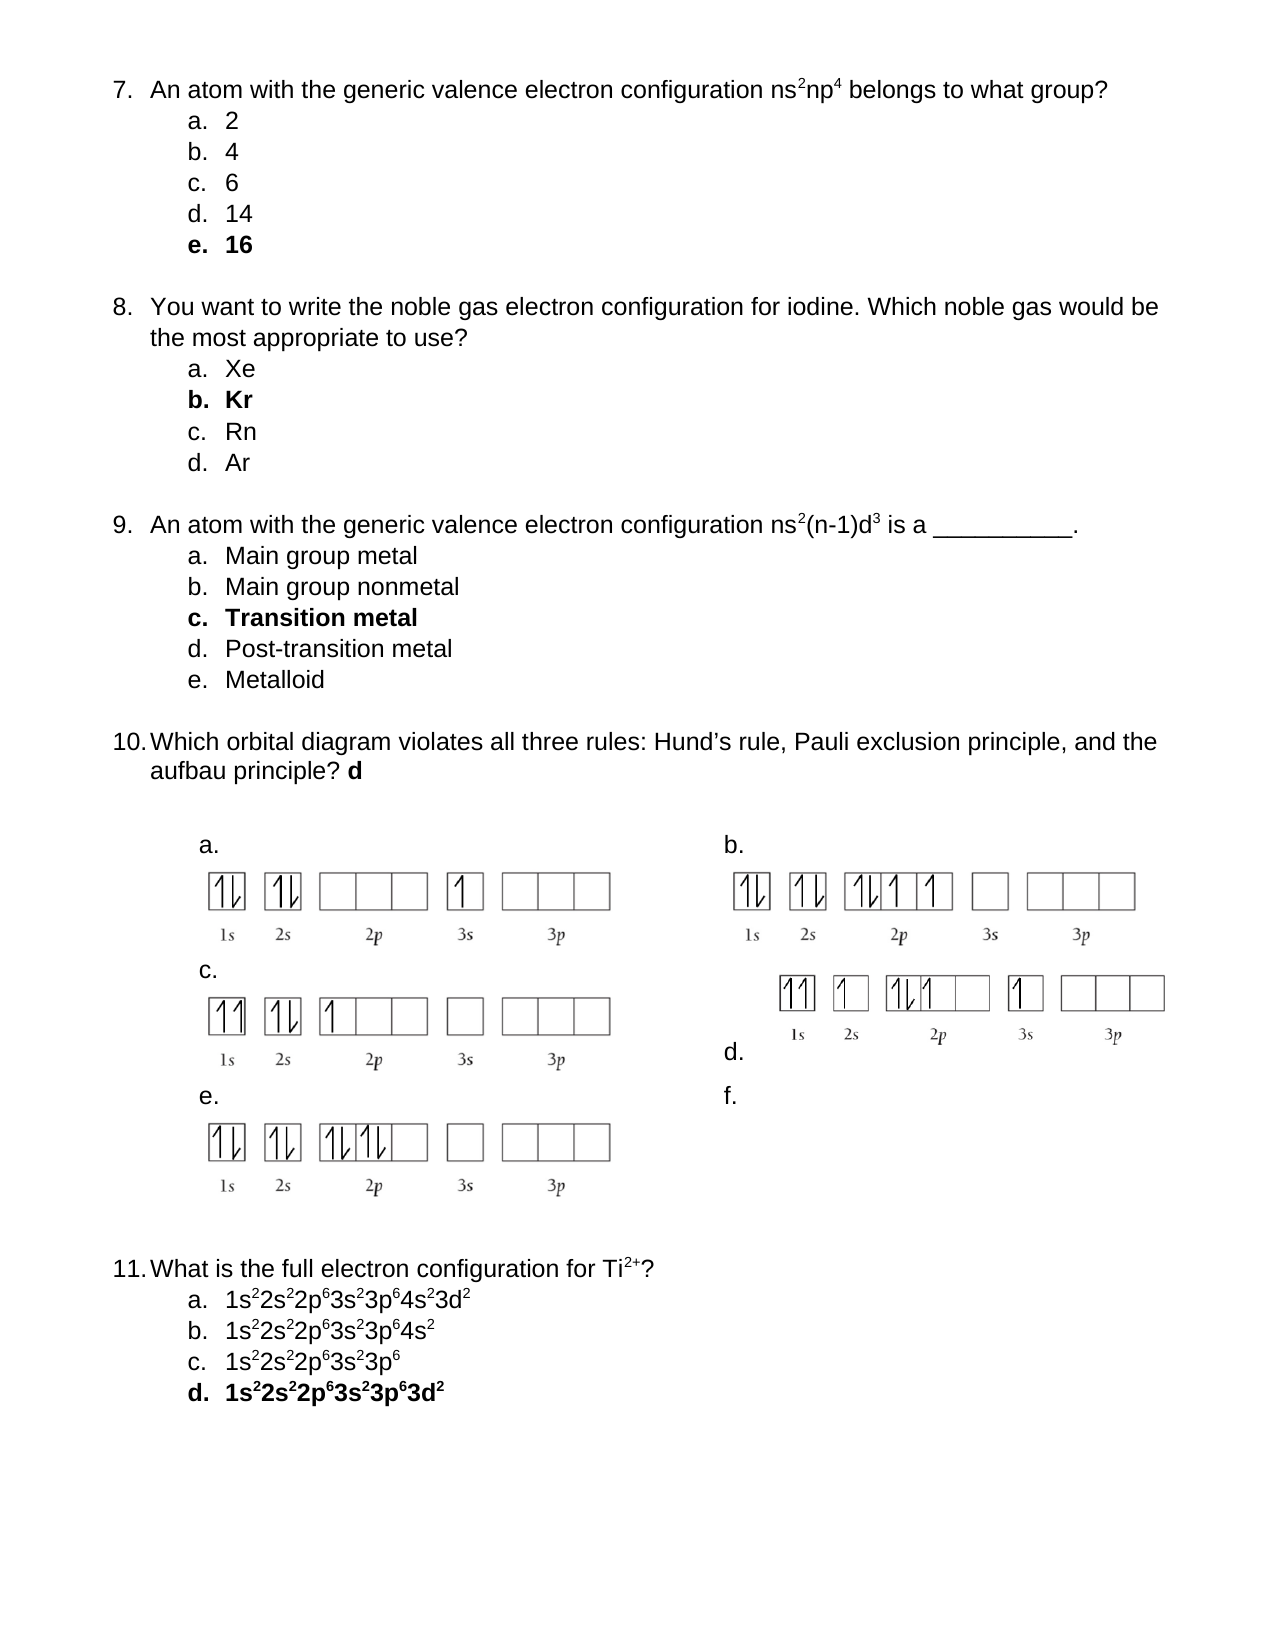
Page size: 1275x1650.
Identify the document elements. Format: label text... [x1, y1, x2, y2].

list Metalloid [187, 665, 1200, 693]
picture [198, 1109, 649, 1207]
list An atom with the generic valence electron configuration ns2(n-1)d3 is a __________. [112, 509, 1200, 538]
list Post-transition metal [187, 634, 1200, 662]
list 2 [187, 106, 1200, 135]
table_cell [675, 955, 1200, 1081]
list 16 [187, 230, 1200, 259]
list Which orbital diagram violates all three rules: Hund’s rule, Pauli exclusion principle, and the aufbau principle? d [112, 727, 1200, 784]
table_header [150, 830, 675, 955]
picture [198, 984, 649, 1081]
list 1s22s22p63s23p64s23d2 [187, 1285, 1200, 1314]
list 6 [187, 168, 1200, 197]
list 1s22s22p63s23p6 [187, 1347, 1200, 1376]
picture [198, 858, 649, 956]
list Main group metal [187, 541, 1200, 569]
list Rn [187, 416, 1200, 445]
list You want to write the noble gas electron configuration for iodine. Which noble gas would be the most appropriate to use? [112, 292, 1200, 352]
list 1s22s22p63s23p64s2 [187, 1316, 1200, 1345]
list Main group nonmetal [187, 572, 1200, 600]
table_cell [675, 1081, 1200, 1206]
list Kr [187, 385, 1200, 414]
list What is the full electron configuration for Ti2+? [112, 1254, 1200, 1283]
list Transition metal [187, 603, 1200, 631]
list 4 [187, 137, 1200, 166]
list Xe [187, 354, 1200, 383]
table_header [675, 830, 1200, 955]
list Ar [187, 447, 1200, 476]
list An atom with the generic valence electron configuration ns2np4 belongs to what group? [112, 75, 1200, 104]
picture [723, 858, 1174, 1061]
table_cell [150, 955, 675, 1081]
list 14 [187, 199, 1200, 228]
table_cell [150, 1081, 675, 1206]
list 1s22s22p63s23p63d2 [187, 1378, 1200, 1407]
